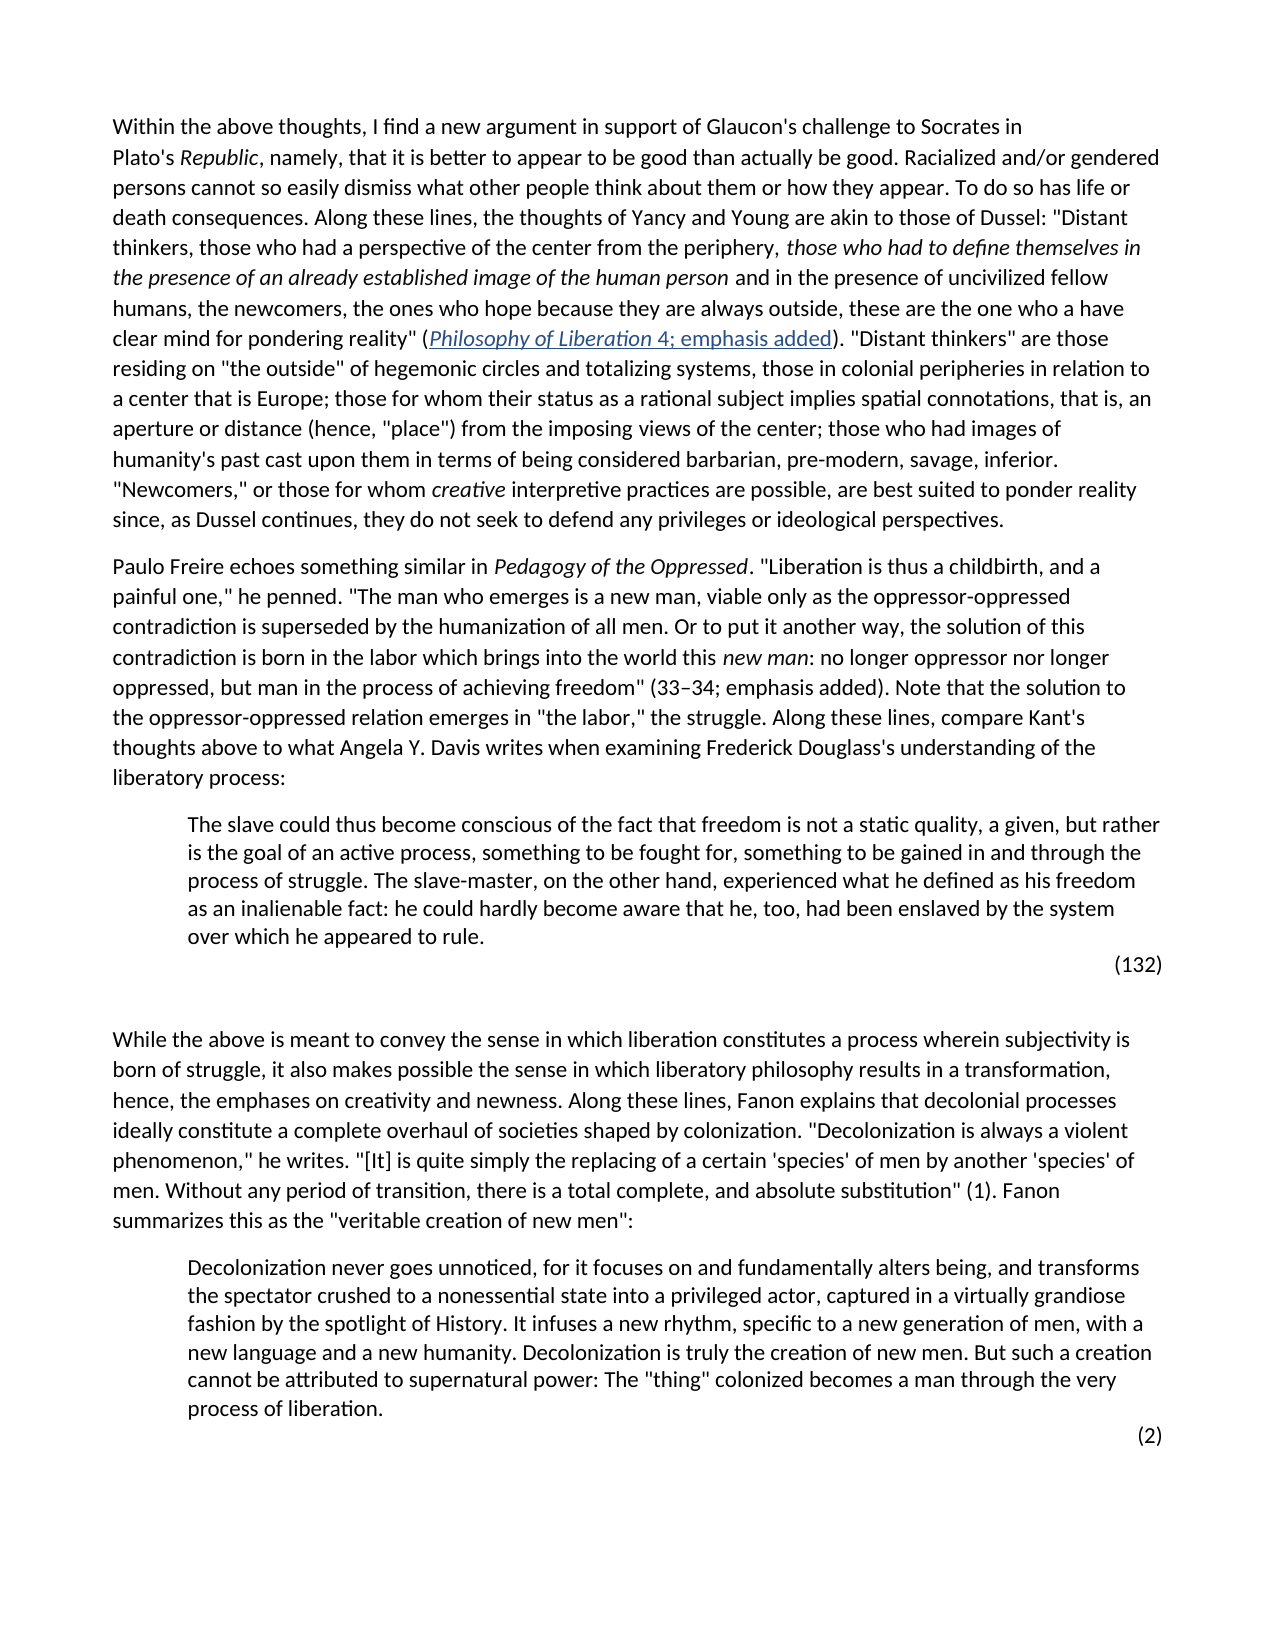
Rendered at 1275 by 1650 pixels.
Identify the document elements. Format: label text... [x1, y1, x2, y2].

text While the above is meant to convey the sense in which liberation constitutes a process wherein subjectivity is born of struggle, it also makes possible the sense in which liberatory philosophy results in a transformation, hence, the emphases on creativity and newness. Along these lines, Fanon explains that decolonial processes ideally constitute a complete overhaul of societies shaped by colonization. "Decolonization is always a violent phenomenon," he writes. "[It] is quite simply the replacing of a certain 'species' of men by another 'species' of men. Without any period of transition, there is a total complete, and absolute substitution" (1). Fanon summarizes this as the "veritable creation of new men": [112, 1025, 1162, 1235]
text (132) [187, 951, 1162, 978]
text Within the above thoughts, I find a new argument in support of Glaucon's challenge to Socrates in Plato's Republic, namely, that it is better to appear to be good than actually be good. Racialized and/or gendered persons cannot so easily dismiss what other people think about them or how they appear. To do so has life or death consequences. Along these lines, the thoughts of Yancy and Young are akin to those of Dussel: "Distant thinkers, those who had a perspective of the center from the periphery, those who had to define themselves in the presence of an already established image of the human person and in the presence of uncivilized fellow humans, the newcomers, the ones who hope because they are always outside, these are the one who a have clear mind for pondering reality" (Philosophy of Liberation 4; emphasis added). "Distant thinkers" are those residing on "the outside" of hegemonic circles and totalizing systems, those in colonial peripheries in relation to a center that is Europe; those for whom their status as a rational subject implies spatial connotations, that is, an aperture or distance (hence, "place") from the imposing views of the center; those who had images of humanity's past cast upon them in terms of being considered barbarian, pre-modern, savage, inferior. "Newcomers," or those for whom creative interpretive practices are possible, are best suited to ponder reality since, as Dussel continues, they do not seek to defend any privileges or ideological perspectives. [112, 112, 1162, 533]
text (2) [187, 1422, 1162, 1450]
text The slave could thus become conscious of the fact that freedom is not a static quality, a given, but rather is the goal of an active process, something to be fought for, something to be gained in and through the process of struggle. The slave-master, on the other hand, experienced what he defined as his freedom as an inalienable fact: he could hardly become aware that he, too, had been enslaved by the system over which he appeared to rule. [187, 810, 1162, 951]
text Paulo Freire echoes something similar in Pedagogy of the Oppressed. "Liberation is thus a childbirth, and a painful one," he penned. "The man who emerges is a new man, viable only as the oppressor-oppressed contradiction is superseded by the humanization of all men. Or to put it another way, the solution of this contradiction is born in the labor which brings into the world this new man: no longer oppressor nor longer oppressed, but man in the process of achieving freedom" (33–34; emphasis added). Note that the solution to the oppressor-oppressed relation emerges in "the labor," the struggle. Along these lines, compare Kant's thoughts above to what Angela Y. Davis writes when examining Frederick Douglass's understanding of the liberatory process: [112, 552, 1162, 792]
text Decolonization never goes unnoticed, for it focuses on and fundamentally alters being, and transforms the spectator crushed to a nonessential state into a privileged actor, captured in a virtually grandiose fashion by the spotlight of History. It infuses a new rhythm, specific to a new generation of men, with a new language and a new humanity. Decolonization is truly the creation of new men. But such a creation cannot be attributed to supernatural power: The "thing" colonized becomes a man through the very process of liberation. [187, 1253, 1162, 1422]
